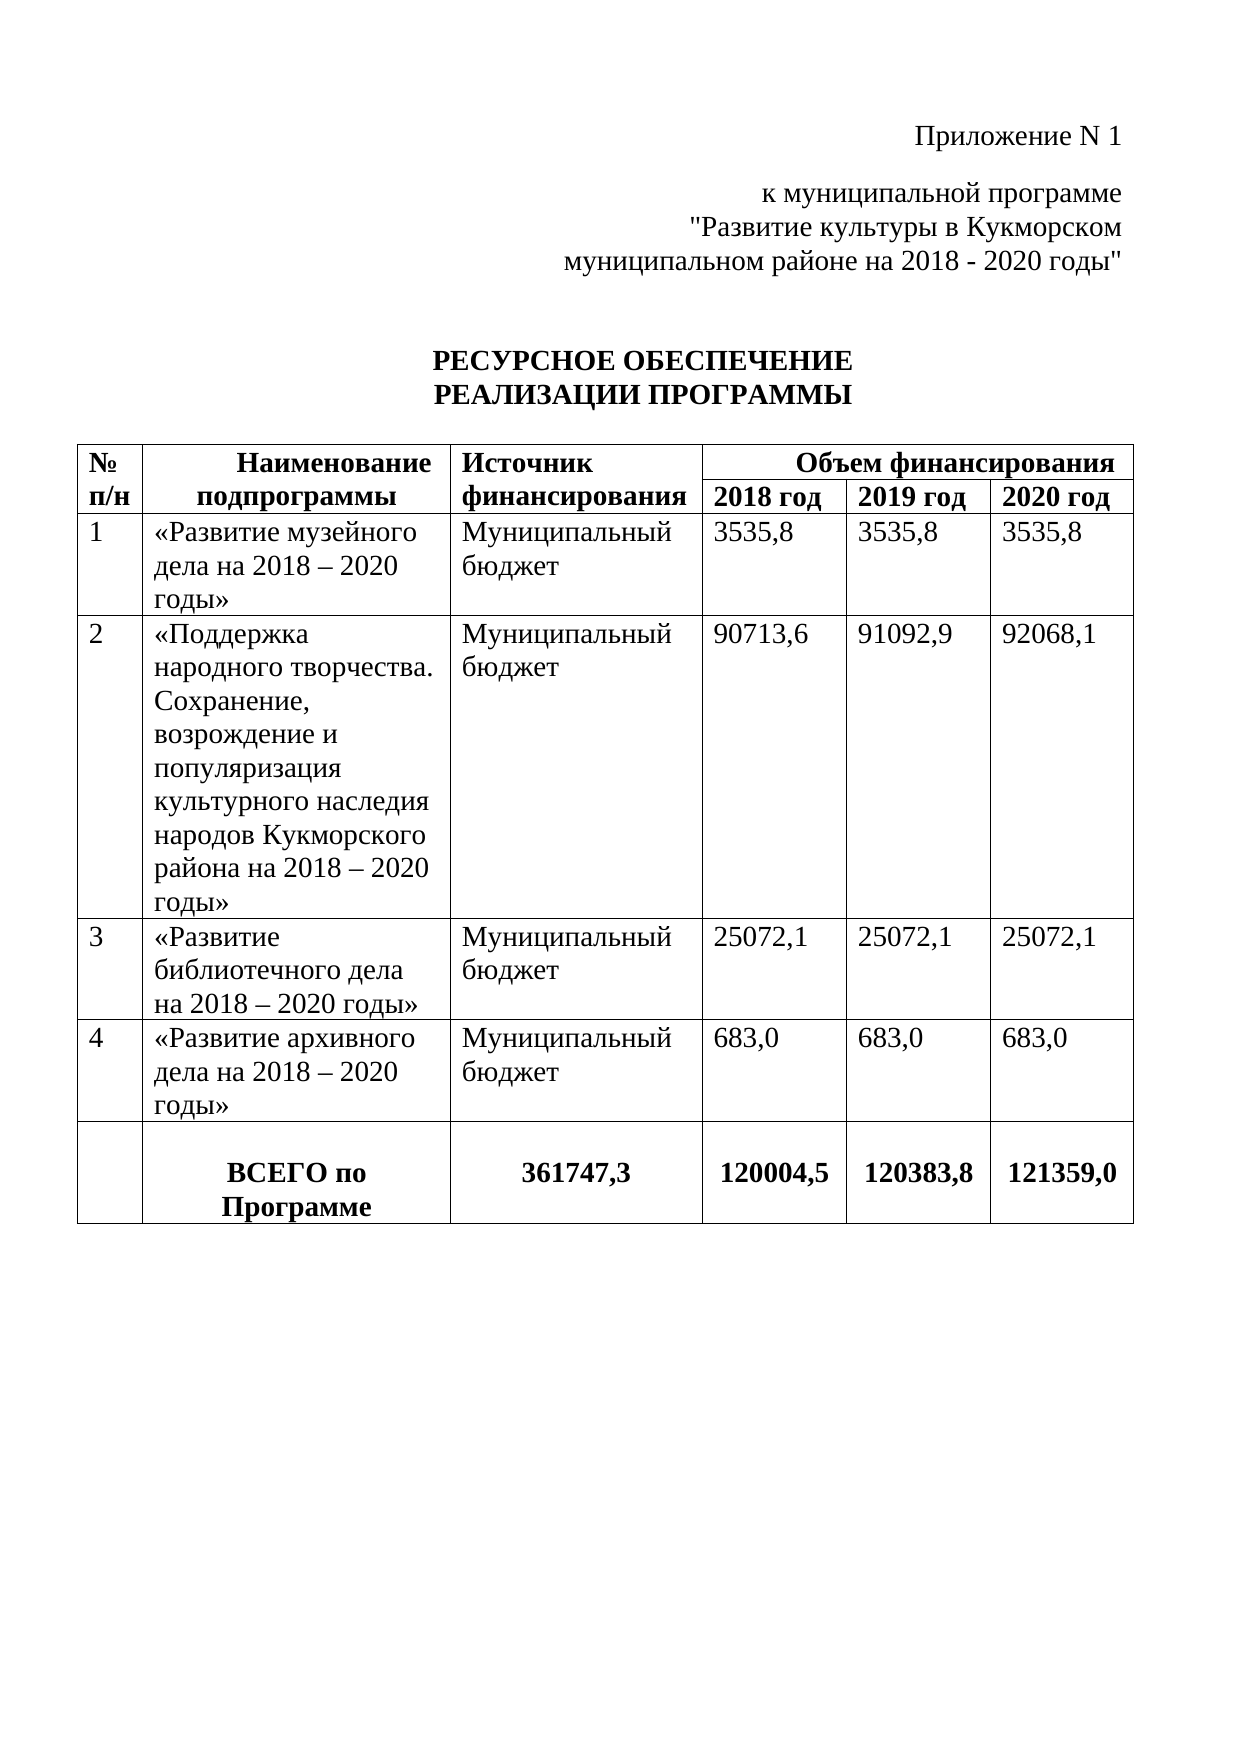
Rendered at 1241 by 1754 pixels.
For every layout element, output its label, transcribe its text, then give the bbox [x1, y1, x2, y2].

table_cell Муниципальный бюджет [451, 616, 702, 918]
text Приложение N 1 [89, 118, 1122, 152]
text РЕСУРСНОЕ ОБЕСПЕЧЕНИЕ [89, 343, 1122, 377]
table_cell 2019 год [847, 480, 990, 513]
text "Развитие культуры в Кукморском [89, 209, 1122, 243]
table_cell 683,0 [703, 1020, 846, 1121]
table_cell Муниципальный бюджет [451, 514, 702, 615]
table_cell 120004,5 [703, 1122, 846, 1223]
table_cell ВСЕГО по Программе [143, 1122, 450, 1223]
table_cell 3535,8 [703, 514, 846, 615]
table_cell «Поддержка народного творчества. Сохранение, возрождение и популяризация культурного наследия народов Кукморского района на 2018 – 2020 годы» [143, 616, 450, 918]
table_header Источник финансирования [451, 445, 702, 513]
table_cell 2020 год [991, 480, 1133, 513]
table_cell 92068,1 [991, 616, 1133, 918]
table_cell 121359,0 [991, 1122, 1133, 1223]
table_cell 90713,6 [703, 616, 846, 918]
text муниципальном районе на 2018 - 2020 годы" [89, 243, 1122, 276]
table_cell «Развитие музейного дела на 2018 – 2020 годы» [143, 514, 450, 615]
table_cell Муниципальный бюджет [451, 1020, 702, 1121]
table_cell 683,0 [847, 1020, 990, 1121]
table_cell 25072,1 [991, 919, 1133, 1019]
table_cell 3 [78, 919, 142, 1019]
table_cell [78, 1122, 142, 1223]
table_cell 4 [78, 1020, 142, 1121]
table_cell «Развитие архивного дела на 2018 – 2020 годы» [143, 1020, 450, 1121]
table_cell 25072,1 [703, 919, 846, 1019]
table_cell 1 [78, 514, 142, 615]
table_cell Муниципальный бюджет [451, 919, 702, 1019]
text РЕАЛИЗАЦИИ ПРОГРАММЫ [89, 377, 1122, 410]
table_header № п/н [78, 445, 142, 513]
table_cell 120383,8 [847, 1122, 990, 1223]
table_cell 361747,3 [451, 1122, 702, 1223]
table_cell 91092,9 [847, 616, 990, 918]
table_header Наименование подпрограммы [143, 445, 450, 513]
text к муниципальной программе [89, 152, 1122, 209]
table_cell 3535,8 [847, 514, 990, 615]
table_cell 3535,8 [991, 514, 1133, 615]
table_header Объем финансирования [703, 445, 1133, 478]
table_cell «Развитие библиотечного дела на 2018 – 2020 годы» [143, 919, 450, 1019]
table_cell 683,0 [991, 1020, 1133, 1121]
table_cell 2018 год [703, 480, 846, 513]
table_cell 25072,1 [847, 919, 990, 1019]
table_cell 2 [78, 616, 142, 918]
